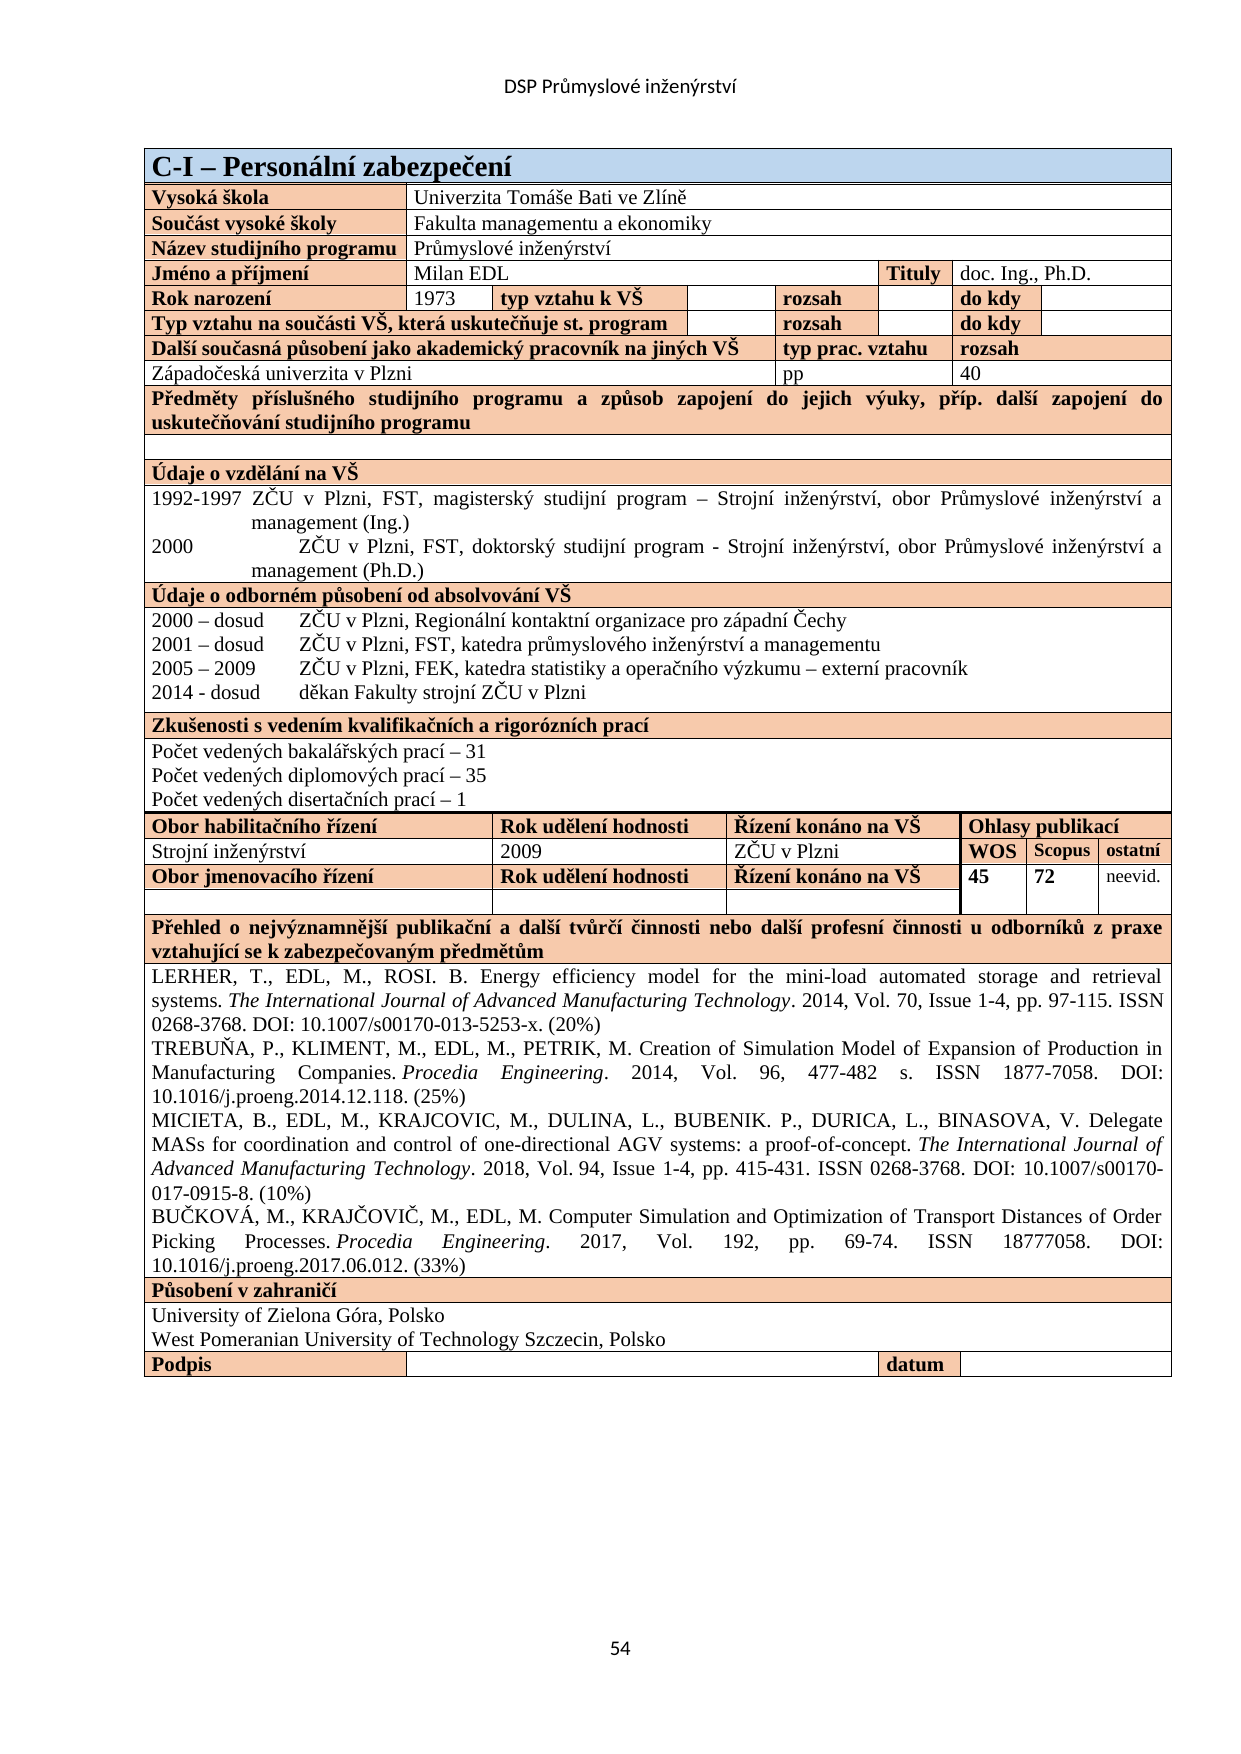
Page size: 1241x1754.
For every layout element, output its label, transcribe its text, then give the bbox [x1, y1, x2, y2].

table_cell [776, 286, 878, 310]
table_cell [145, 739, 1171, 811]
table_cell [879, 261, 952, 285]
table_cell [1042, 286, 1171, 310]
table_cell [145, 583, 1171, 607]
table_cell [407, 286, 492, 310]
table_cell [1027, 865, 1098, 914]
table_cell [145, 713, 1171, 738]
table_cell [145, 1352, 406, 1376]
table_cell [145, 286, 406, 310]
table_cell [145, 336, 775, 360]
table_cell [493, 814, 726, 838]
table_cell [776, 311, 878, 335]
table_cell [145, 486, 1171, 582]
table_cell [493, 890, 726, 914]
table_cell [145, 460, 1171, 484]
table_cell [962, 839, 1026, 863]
table_header C-I – Personální zabezpečení [145, 149, 1171, 182]
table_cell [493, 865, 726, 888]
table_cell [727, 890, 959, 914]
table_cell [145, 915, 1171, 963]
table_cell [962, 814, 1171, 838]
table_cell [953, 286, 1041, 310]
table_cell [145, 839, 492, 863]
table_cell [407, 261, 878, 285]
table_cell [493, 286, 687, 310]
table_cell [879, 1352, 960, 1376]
table_cell Univerzita Tomáše Bati ve Zlíně [407, 185, 1171, 209]
table_cell Součást vysoké školy [145, 210, 406, 234]
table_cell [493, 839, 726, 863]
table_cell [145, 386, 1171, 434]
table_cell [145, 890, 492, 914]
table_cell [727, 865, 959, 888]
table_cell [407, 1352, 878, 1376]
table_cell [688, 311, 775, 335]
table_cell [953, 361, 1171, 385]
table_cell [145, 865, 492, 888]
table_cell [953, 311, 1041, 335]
table_cell Fakulta managementu a ekonomiky [407, 210, 1171, 234]
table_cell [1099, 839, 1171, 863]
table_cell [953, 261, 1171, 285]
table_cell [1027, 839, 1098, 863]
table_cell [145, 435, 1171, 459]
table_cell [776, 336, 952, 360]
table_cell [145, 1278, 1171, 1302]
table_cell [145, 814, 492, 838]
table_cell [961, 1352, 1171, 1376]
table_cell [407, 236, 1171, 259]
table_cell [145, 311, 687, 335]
table_cell Vysoká škola [145, 185, 406, 209]
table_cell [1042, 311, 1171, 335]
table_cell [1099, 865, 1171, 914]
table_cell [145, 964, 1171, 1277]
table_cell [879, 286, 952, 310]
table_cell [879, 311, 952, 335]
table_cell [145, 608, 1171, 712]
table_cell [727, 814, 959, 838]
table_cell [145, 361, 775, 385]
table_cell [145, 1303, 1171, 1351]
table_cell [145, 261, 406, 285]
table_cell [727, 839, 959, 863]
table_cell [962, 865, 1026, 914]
table_cell Název studijního programu [145, 236, 406, 259]
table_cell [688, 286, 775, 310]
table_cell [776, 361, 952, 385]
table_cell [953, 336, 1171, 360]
